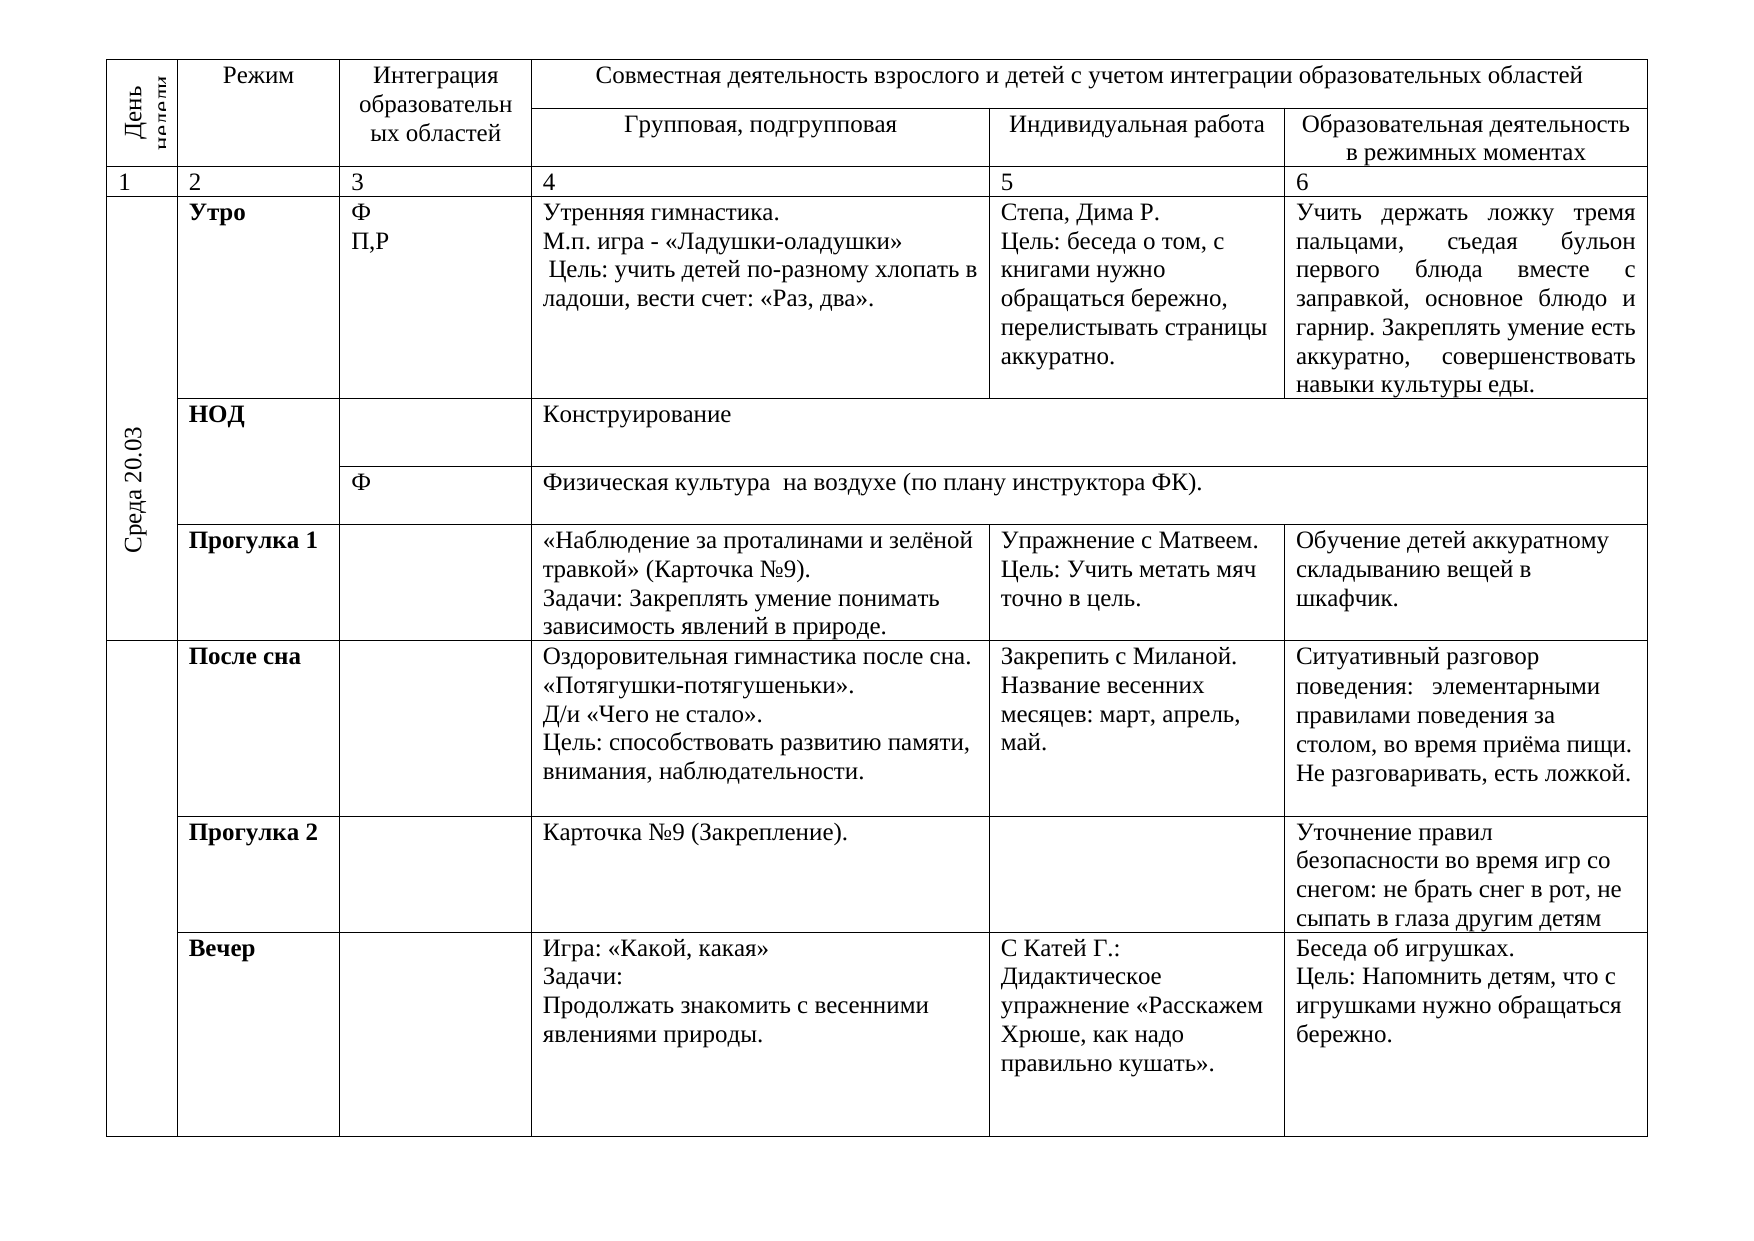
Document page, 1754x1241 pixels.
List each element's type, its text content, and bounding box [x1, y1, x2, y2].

table_header День недели [107, 60, 177, 166]
table_cell Упражнение с Матвеем. Цель: Учить метать мяч точно в цель. [990, 525, 1284, 640]
table_cell Оздоровительная гимнастика после сна. «Потягушки-потягушеньки». Д/и «Чего не стало». Цель: способствовать развитию памяти, внимания, наблюдательности. [532, 641, 989, 816]
table_cell Ф П,Р [340, 197, 531, 398]
table_cell НОД [178, 399, 339, 524]
table_cell Беседа об игрушках. Цель: Напомнить детям, что с игрушками нужно обращаться бережно. [1285, 933, 1647, 1136]
table_cell [107, 641, 177, 1136]
table_cell Учить держать ложку тремя пальцами, съедая бульон первого блюда вместе с заправкой, основное блюдо и гарнир. Закреплять умение есть аккуратно, совершенствовать навыки культуры еды. [1285, 197, 1647, 398]
table_cell [340, 641, 531, 816]
table_cell Образовательная деятельность в режимных моментах [1285, 109, 1647, 166]
table_cell Физическая культура на воздухе (по плану инструктора ФК). [532, 467, 1647, 524]
table_cell 4 [532, 167, 989, 196]
table_cell Прогулка 1 [178, 525, 339, 640]
table_cell Утренняя гимнастика. М.п. игра - «Ладушки-оладушки» Цель: учить детей по-разному хлопать в ладоши, вести счет: «Раз, два». [532, 197, 989, 398]
table_cell Среда 20.03 [107, 197, 177, 640]
table_cell [340, 399, 531, 466]
table_cell Уточнение правил безопасности во время игр со снегом: не брать снег в рот, не сыпать в глаза другим детям [1285, 817, 1647, 932]
table_cell 3 [340, 167, 531, 196]
table_cell Ф [340, 467, 531, 524]
table_cell 5 [990, 167, 1284, 196]
table_cell Степа, Дима Р. Цель: беседа о том, с книгами нужно обращаться бережно, перелистывать страницы аккуратно. [990, 197, 1284, 398]
table_cell [340, 933, 531, 1136]
table_cell Обучение детей аккуратному складыванию вещей в шкафчик. [1285, 525, 1647, 640]
table_cell Карточка №9 (Закрепление). [532, 817, 989, 932]
table_cell [340, 525, 531, 640]
table_cell 1 [107, 167, 177, 196]
table_cell Групповая, подгрупповая [532, 109, 989, 166]
table_cell После сна [178, 641, 339, 816]
table_cell «Наблюдение за проталинами и зелёной травкой» (Карточка №9). Задачи: Закреплять умение понимать зависимость явлений в природе. [532, 525, 989, 640]
table_cell Ситуативный разговор поведения: элементарными правилами поведения за столом, во время приёма пищи. Не разговаривать, есть ложкой. [1285, 641, 1647, 816]
table_cell С Катей Г.: Дидактическое упражнение «Расскажем Хрюше, как надо правильно кушать». [990, 933, 1284, 1136]
table_header Интеграция образовательных областей [340, 60, 531, 166]
table_cell 2 [178, 167, 339, 196]
table_cell Индивидуальная работа [990, 109, 1284, 166]
table_cell 6 [1285, 167, 1647, 196]
table_cell Вечер [178, 933, 339, 1136]
table_cell Утро [178, 197, 339, 398]
table_cell Закрепить с Миланой. Название весенних месяцев: март, апрель, май. [990, 641, 1284, 816]
table_header Режим [178, 60, 339, 166]
table_header Совместная деятельность взрослого и детей с учетом интеграции образовательных областей [532, 60, 1647, 108]
table_cell [340, 817, 531, 932]
table_cell [990, 817, 1284, 932]
table_cell Игра: «Какой, какая» Задачи: Продолжать знакомить с весенними явлениями природы. [532, 933, 989, 1136]
table_cell Прогулка 2 [178, 817, 339, 932]
table_cell Конструирование [532, 399, 1647, 466]
